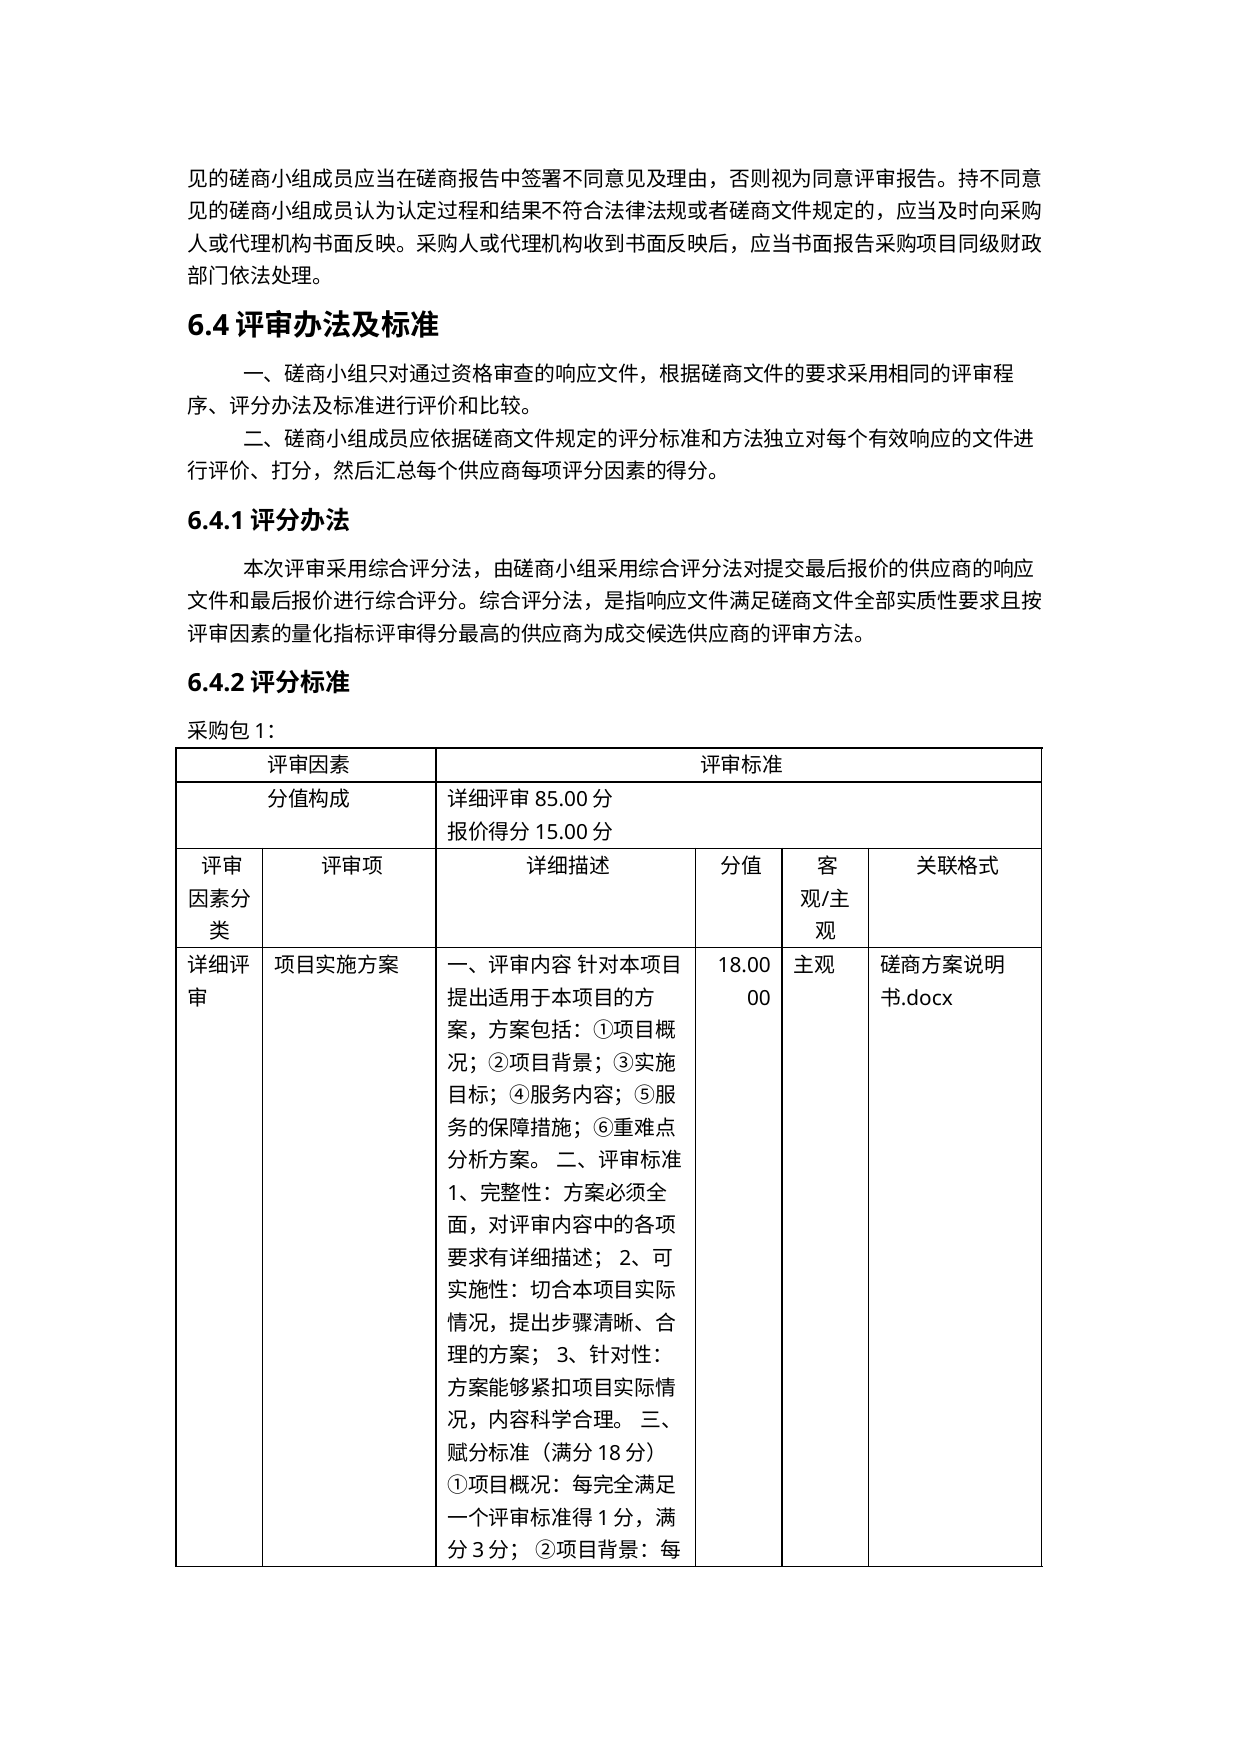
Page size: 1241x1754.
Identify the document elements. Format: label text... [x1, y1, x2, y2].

text 6.4.1评分办法 [187, 487, 1053, 552]
text 采购包1： [187, 714, 1053, 747]
table_cell 详细描述 [437, 849, 695, 947]
table_cell 客观/主观 [783, 849, 868, 947]
text 6.4评审办法及标准 [187, 292, 1053, 357]
table_cell 关联格式 [869, 849, 1041, 947]
table_header 评审标准 [437, 749, 1041, 781]
table_cell 详细评审85.00分 报价得分15.00分 [437, 783, 1041, 848]
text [187, 162, 1053, 292]
text 二、磋商小组成员应依据磋商文件规定的评分标准和方法独立对每个有效响应的文件进行评价、打分，然后汇总每个供应商每项评分因素的得分。 [187, 422, 1053, 487]
table_cell 磋商方案说明书.docx [869, 948, 1041, 1566]
text 本次评审采用综合评分法，由磋商小组采用综合评分法对提交最后报价的供应商的响应文件和最后报价进行综合评分。综合评分法，是指响应文件满足磋商文件全部实质性要求且按评审因素的量化指标评审得分最高的供应商为成交候选供应商的评审方法。 [187, 552, 1053, 649]
table_cell 18.0000 [696, 948, 781, 1566]
table_cell 分值构成 [177, 783, 435, 848]
text 6.4.2评分标准 [187, 649, 1053, 714]
table_cell 详细评审 [177, 948, 262, 1566]
table_cell 评审项 [263, 849, 435, 947]
text 一、磋商小组只对通过资格审查的响应文件，根据磋商文件的要求采用相同的评审程序、评分办法及标准进行评价和比较。 [187, 357, 1053, 422]
table_cell 分值 [696, 849, 781, 947]
table_cell 主观 [783, 948, 868, 1566]
table_cell 项目实施方案 [263, 948, 435, 1566]
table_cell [437, 948, 695, 1566]
table_header 评审因素 [177, 749, 435, 781]
table_cell 评审因素分类 [177, 849, 262, 947]
